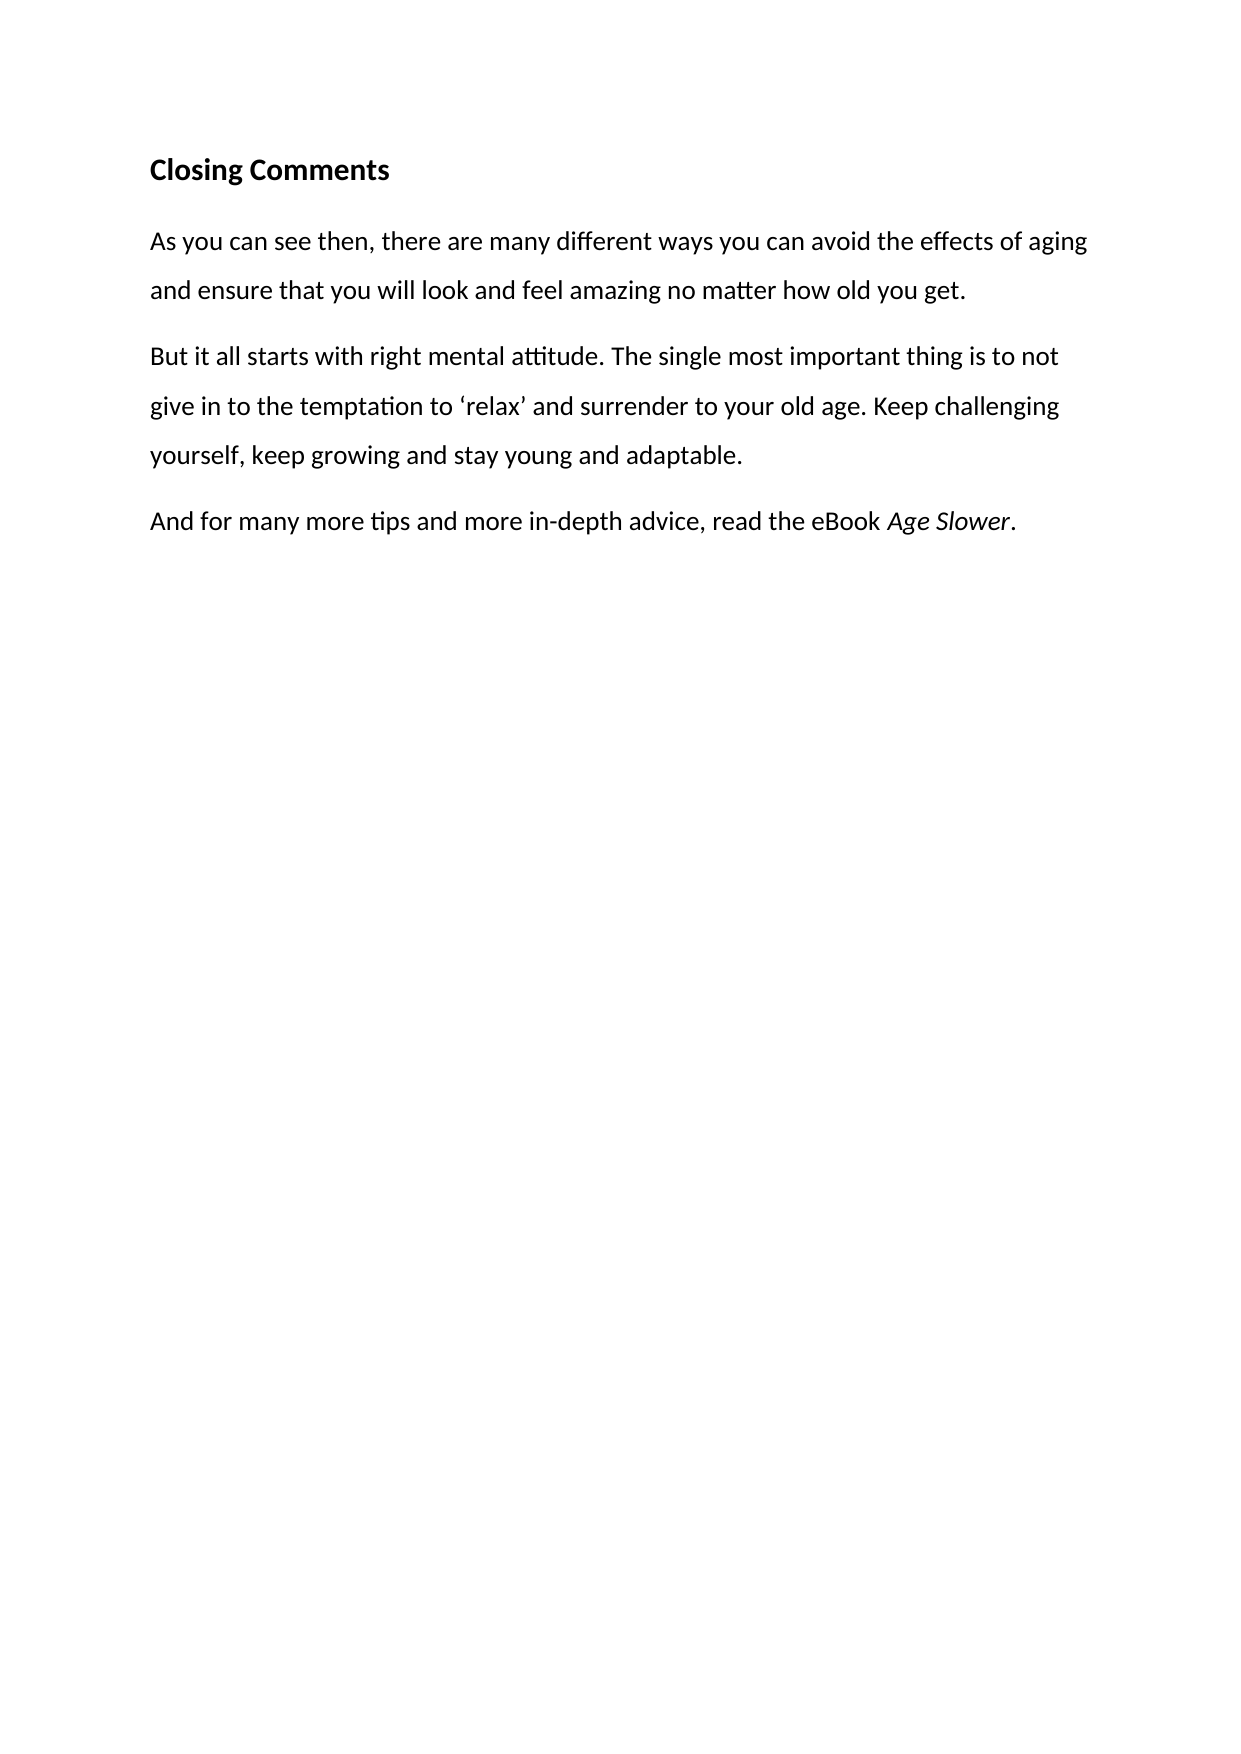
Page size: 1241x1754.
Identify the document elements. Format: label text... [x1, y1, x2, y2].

text Closing Comments [150, 150, 1090, 188]
text And for many more tips and more in-depth advice, read the eBook Age Slower. [150, 504, 1090, 538]
text But it all starts with right mental attitude. The single most important thing is to not give in to the temptation to ‘relax’ and surrender to your old age. Keep challenging yourself, keep growing and stay young and adaptable. [150, 339, 1090, 471]
text As you can see then, there are many different ways you can avoid the effects of aging and ensure that you will look and feel amazing no matter how old you get. [150, 224, 1090, 306]
